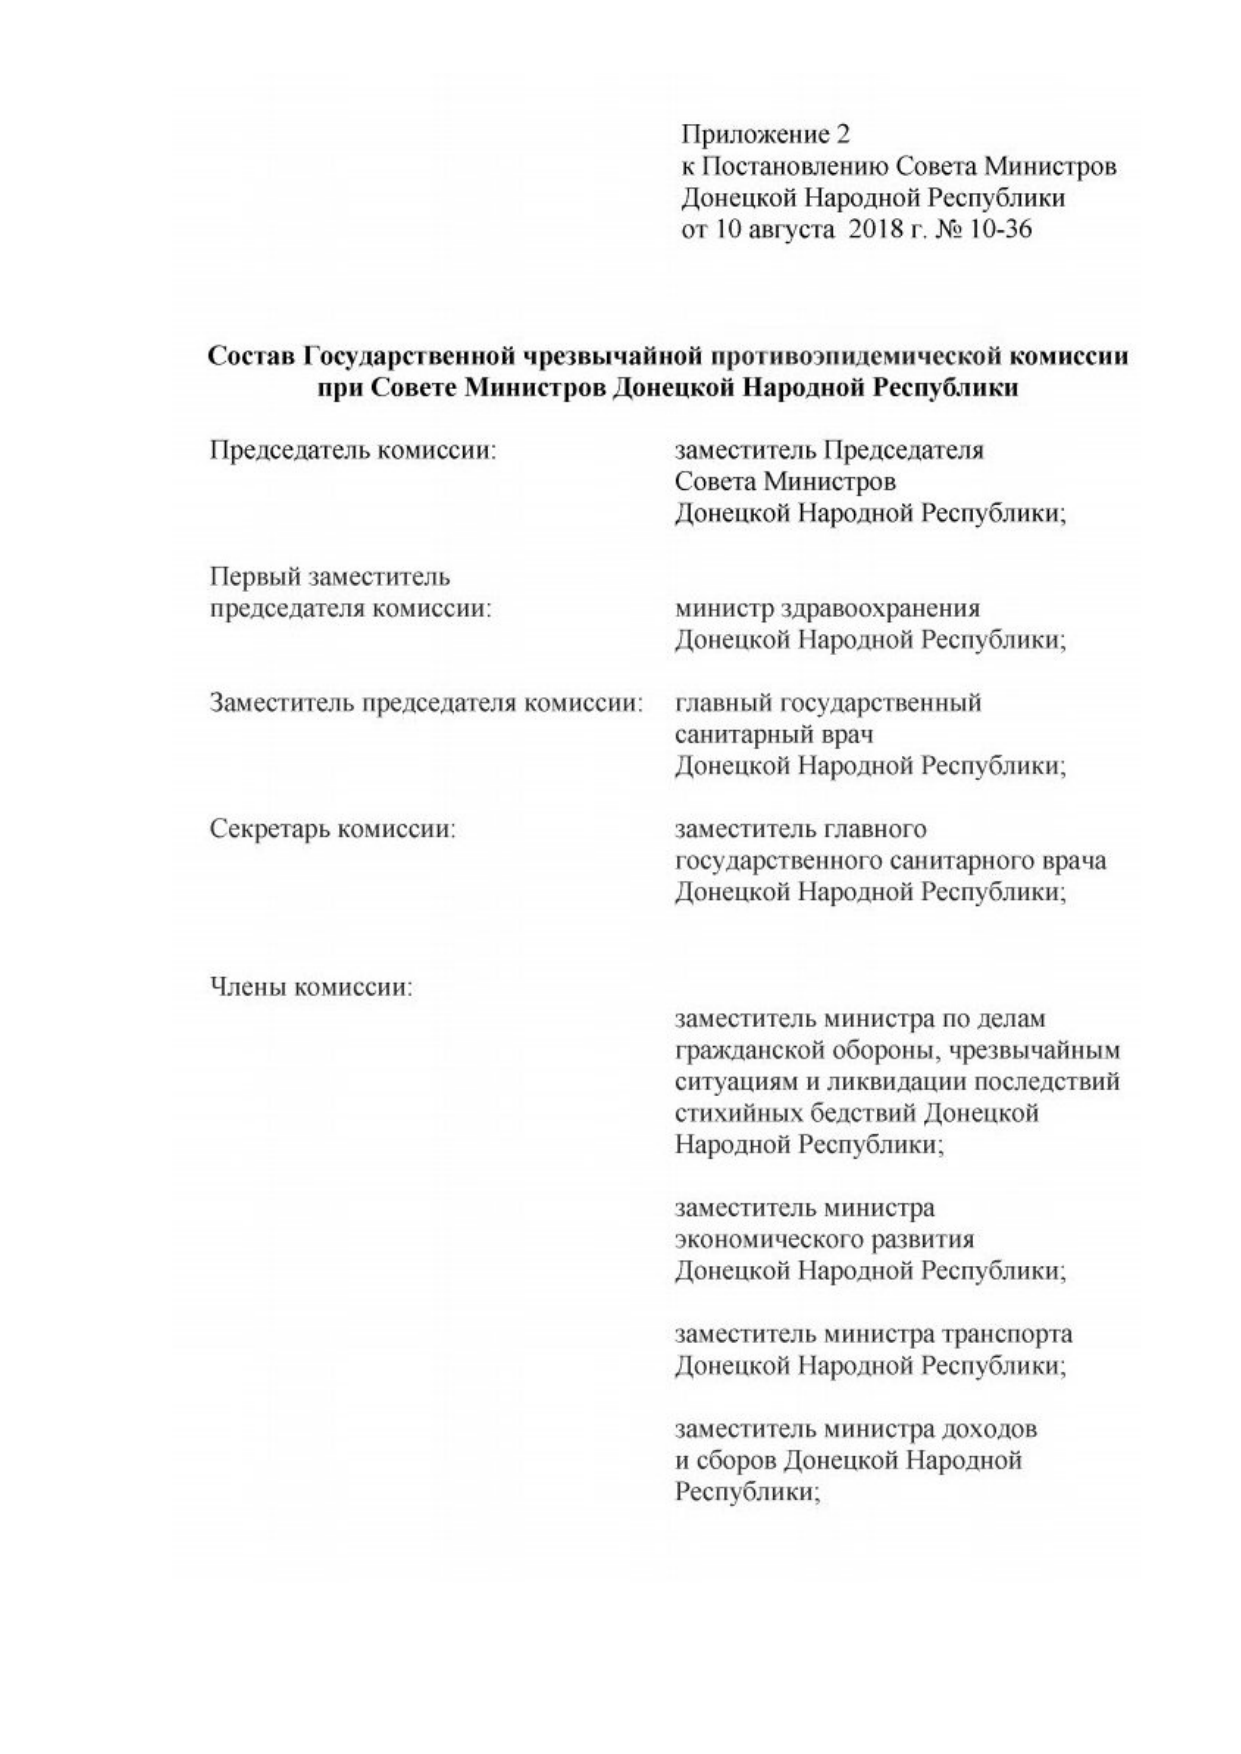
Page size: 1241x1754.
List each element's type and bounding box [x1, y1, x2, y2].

picture [172, 73, 1142, 1584]
